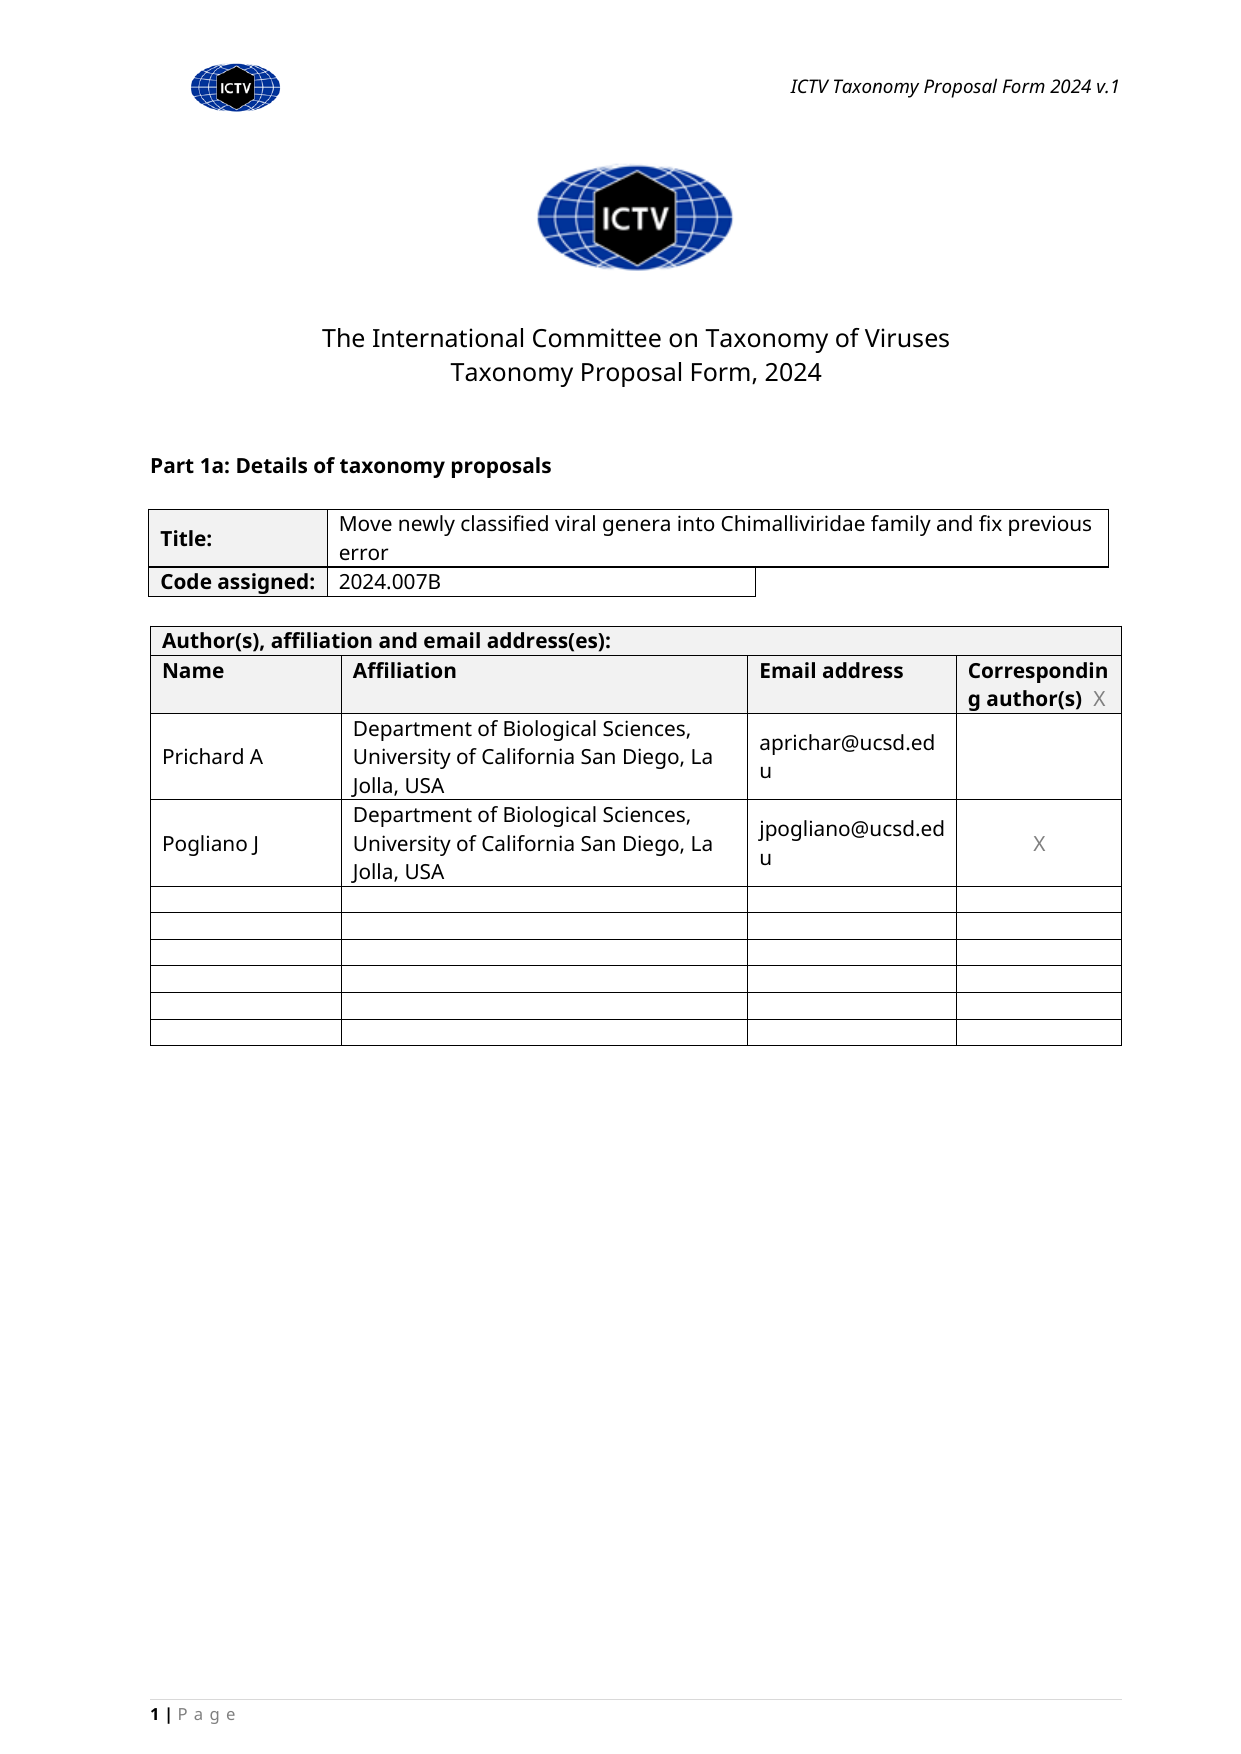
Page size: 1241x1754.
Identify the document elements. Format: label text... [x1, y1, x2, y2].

table_cell [748, 993, 956, 1018]
picture [190, 56, 282, 113]
table_cell [748, 913, 956, 939]
table_cell [342, 993, 747, 1018]
table_header Move newly classified viral genera into Chimalliviridae family and fix previous error [328, 510, 1108, 566]
table_cell Affiliation [342, 656, 747, 713]
table_cell Corresponding author(s) X [957, 656, 1121, 713]
picture [535, 150, 737, 274]
table_cell [342, 887, 747, 912]
table_cell [957, 940, 1121, 965]
text The International Committee on Taxonomy of Viruses [150, 321, 1122, 355]
table_cell [342, 1020, 747, 1045]
table_cell Name [151, 656, 341, 713]
table_cell [748, 966, 956, 992]
table_cell [957, 887, 1121, 912]
table_cell Department of Biological Sciences, University of California San Diego, La Jolla, USA [342, 800, 747, 886]
table_cell [151, 1020, 341, 1045]
table_cell jpogliano@ucsd.edu [748, 800, 956, 886]
table_cell [957, 966, 1121, 992]
table_cell [957, 1020, 1121, 1045]
table_cell [151, 966, 341, 992]
table_cell [957, 993, 1121, 1018]
table_cell [748, 887, 956, 912]
table_cell [748, 940, 956, 965]
table_header Author(s), affiliation and email address(es): [151, 627, 1121, 655]
table_cell [342, 966, 747, 992]
table_cell [151, 887, 341, 912]
table_cell Email address [748, 656, 956, 713]
table_cell [957, 714, 1121, 799]
text Taxonomy Proposal Form, 2024 [150, 355, 1122, 389]
table_cell [342, 913, 747, 939]
text Part 1a: Details of taxonomy proposals [150, 452, 1122, 480]
table_cell 2024.007B [328, 568, 755, 596]
table_cell aprichar@ucsd.edu [748, 714, 956, 799]
table_cell Code assigned: [149, 568, 327, 596]
table_cell X [957, 800, 1121, 886]
table_cell Department of Biological Sciences, University of California San Diego, La Jolla, USA [342, 714, 747, 799]
table_cell [748, 1020, 956, 1045]
table_header Title: [149, 510, 327, 566]
table_cell [151, 913, 341, 939]
table_cell Prichard A [151, 714, 341, 799]
table_cell Pogliano J [151, 800, 341, 886]
table_cell [151, 993, 341, 1018]
table_cell [151, 940, 341, 965]
table_cell [342, 940, 747, 965]
table_cell [957, 913, 1121, 939]
